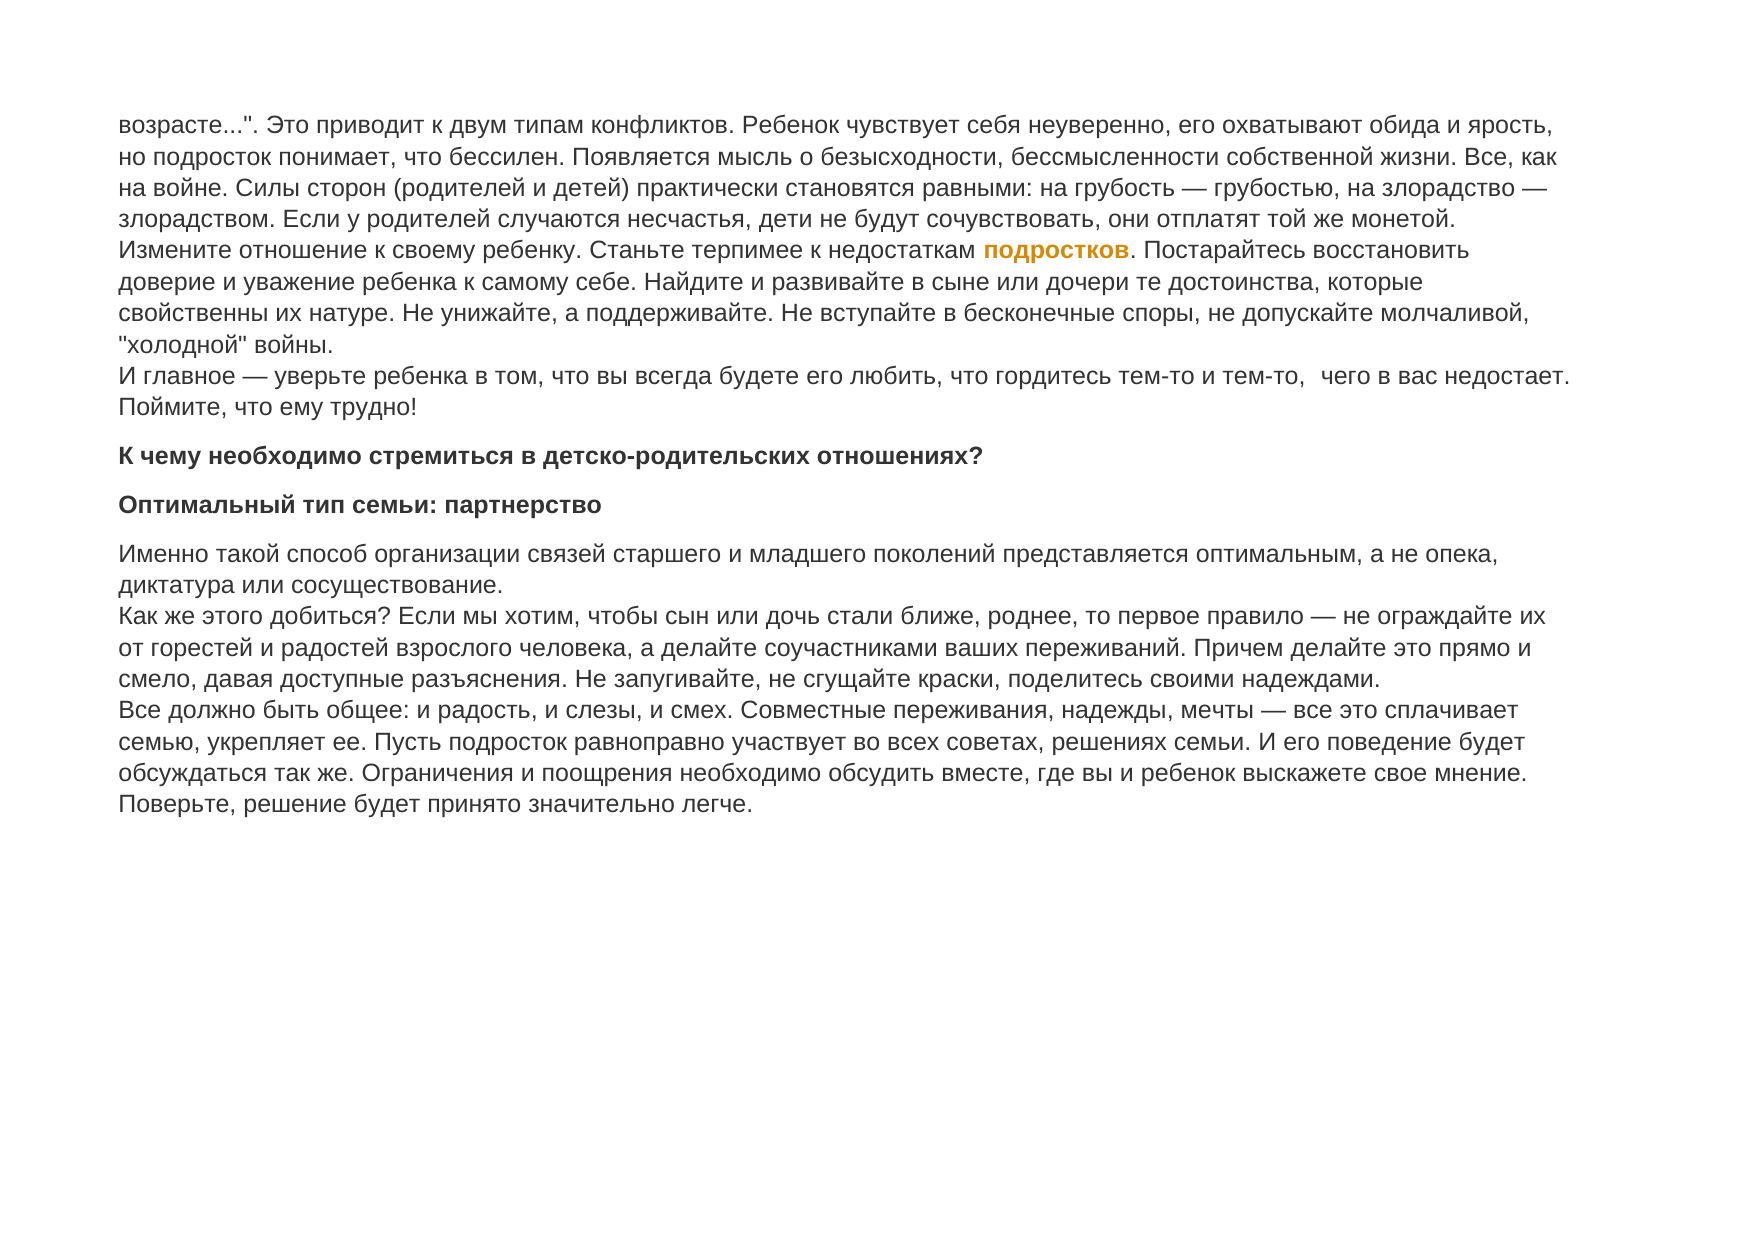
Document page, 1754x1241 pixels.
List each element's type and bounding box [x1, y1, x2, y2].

table_cell [117, 89, 1573, 837]
